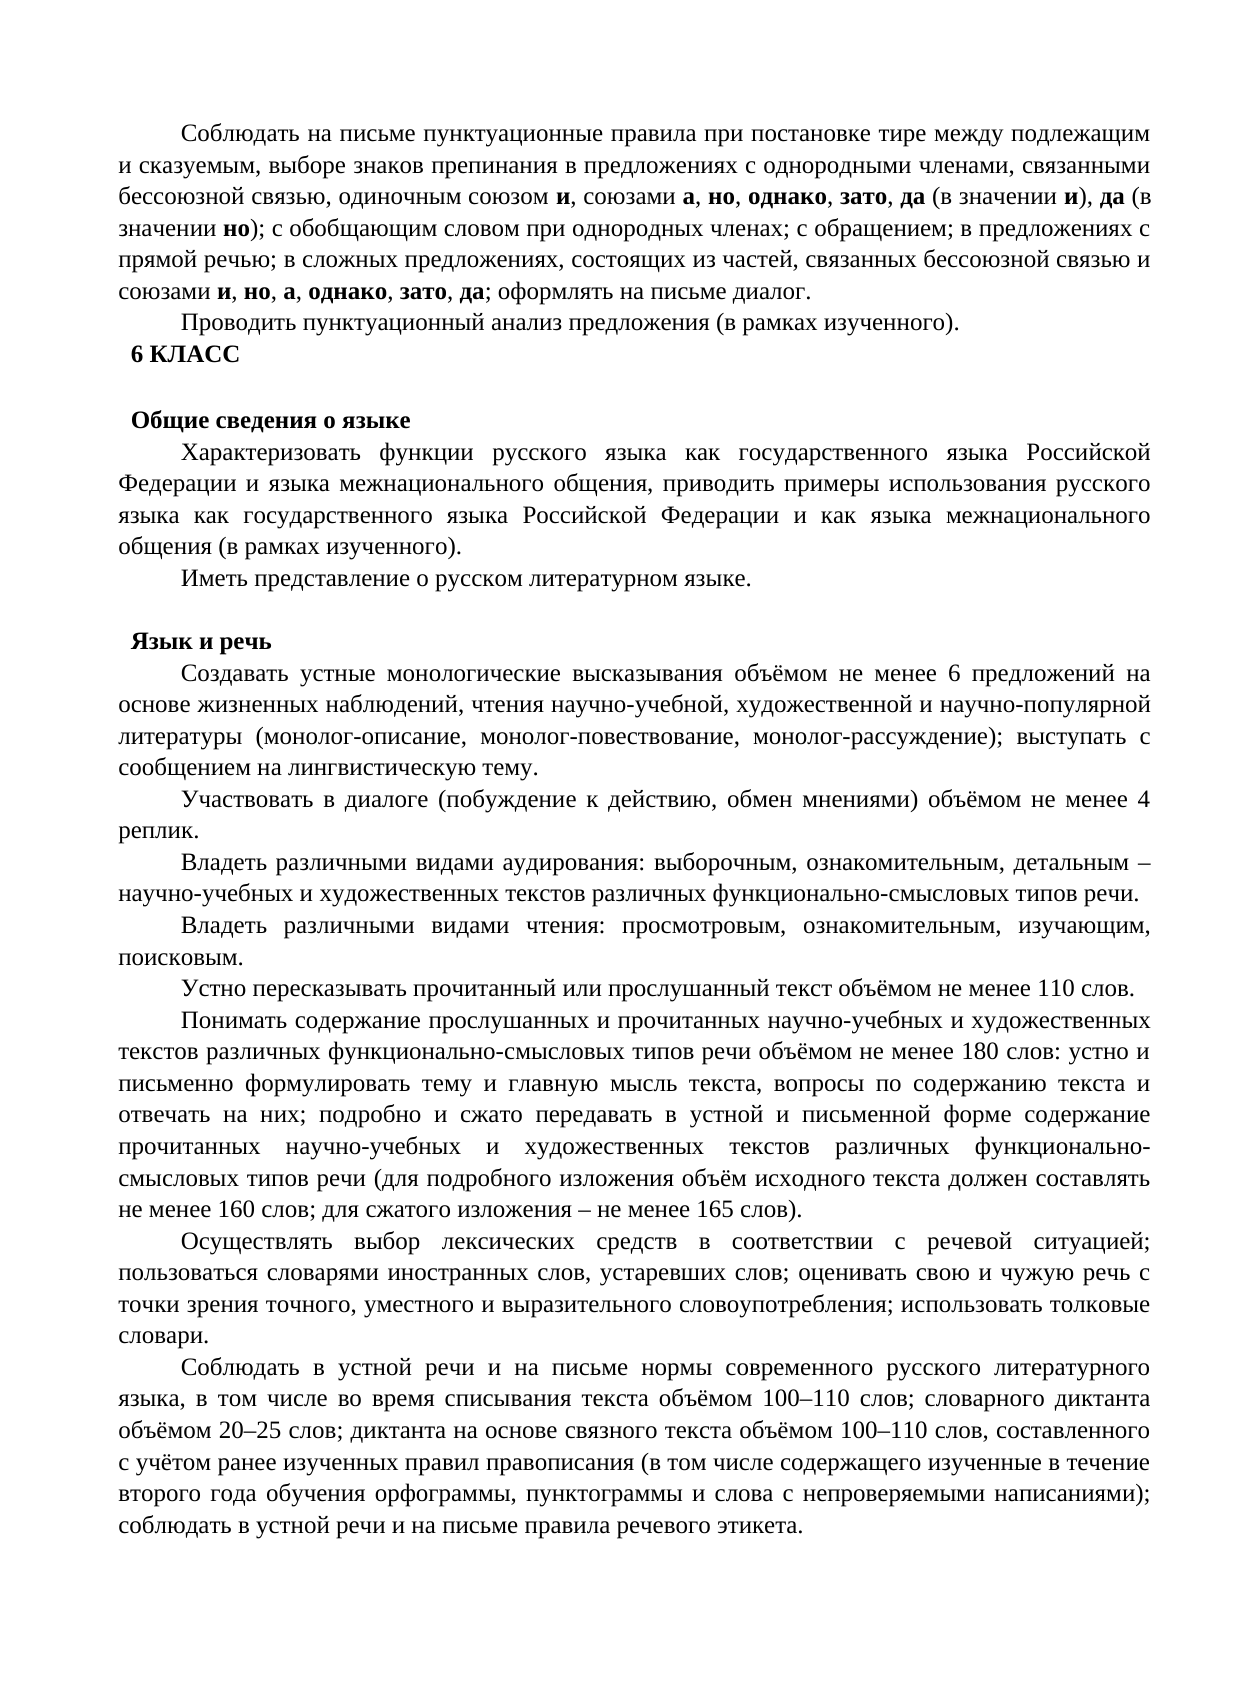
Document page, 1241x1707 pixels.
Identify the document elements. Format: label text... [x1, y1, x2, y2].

text Язык и речь [131, 626, 1152, 655]
text Общие сведения о языке [131, 405, 1152, 434]
text Иметь представление о русском литературном языке. [118, 563, 1152, 592]
text Соблюдать в устной речи и на письме нормы современного русского литературного языка, в том числе во время списывания текста объёмом 100–110 слов; словарного диктанта объёмом 20–25 слов; диктанта на основе связного текста объёмом 100–110 слов, составленного с учётом ранее изученных правил правописания (в том числе содержащего изученные в течение второго года обучения орфограммы, пунктограммы и слова с непроверяемыми написаниями); соблюдать в устной речи и на письме правила речевого этикета. [118, 1352, 1152, 1538]
text Участвовать в диалоге (побуждение к действию, обмен мнениями) объёмом не менее 4 реплик. [118, 784, 1152, 844]
text Характеризовать функции русского языка как государственного языка Российской Федерации и языка межнационального общения, приводить примеры использования русского языка как государственного языка Российской Федерации и как языка межнационального общения (в рамках изученного). [118, 437, 1152, 560]
text Владеть различными видами чтения: просмотровым, ознакомительным, изучающим, поисковым. [118, 910, 1152, 970]
text Соблюдать на письме пунктуационные правила при постановке тире между подлежащим и сказуемым, выборе знаков препинания в предложениях с однородными членами, связанными бессоюзной связью, одиночным союзом и, союзами а, но, однако, зато, да (в значении и), да (в значении но); с обобщающим словом при однородных членах; с обращением; в предложениях с прямой речью; в сложных предложениях, состоящих из частей, связанных бессоюзной связью и союзами и, но, а, однако, зато, да; оформлять на письме диалог. [118, 118, 1152, 305]
text Проводить пунктуационный анализ предложения (в рамках изученного). [118, 307, 1152, 336]
text Владеть различными видами аудирования: выборочным, ознакомительным, детальным – научно-учебных и художественных текстов различных функционально-смысловых типов речи. [118, 847, 1152, 907]
text Устно пересказывать прочитанный или прослушанный текст объёмом не менее 110 слов. [118, 973, 1152, 1002]
text Осуществлять выбор лексических средств в соответствии с речевой ситуацией; пользоваться словарями иностранных слов, устаревших слов; оценивать свою и чужую речь с точки зрения точного, уместного и выразительного словоупотребления; использовать толковые словари. [118, 1226, 1152, 1349]
text Создавать устные монологические высказывания объёмом не менее 6 предложений на основе жизненных наблюдений, чтения научно-учебной, художественной и научно-популярной литературы (монолог-описание, монолог-повествование, монолог-рассуждение); выступать с сообщением на лингвистическую тему. [118, 658, 1152, 781]
text Понимать содержание прослушанных и прочитанных научно-учебных и художественных текстов различных функционально-смысловых типов речи объёмом не менее 180 слов: устно и письменно формулировать тему и главную мысль текста, вопросы по содержанию текста и отвечать на них; подробно и сжато передавать в устной и письменной форме содержание прочитанных научно-учебных и художественных текстов различных функционально-смысловых типов речи (для подробного изложения объём исходного текста должен составлять не менее 160 слов; для сжатого изложения – не менее 165 слов). [118, 1005, 1152, 1223]
text 6 КЛАСС [131, 339, 1152, 368]
